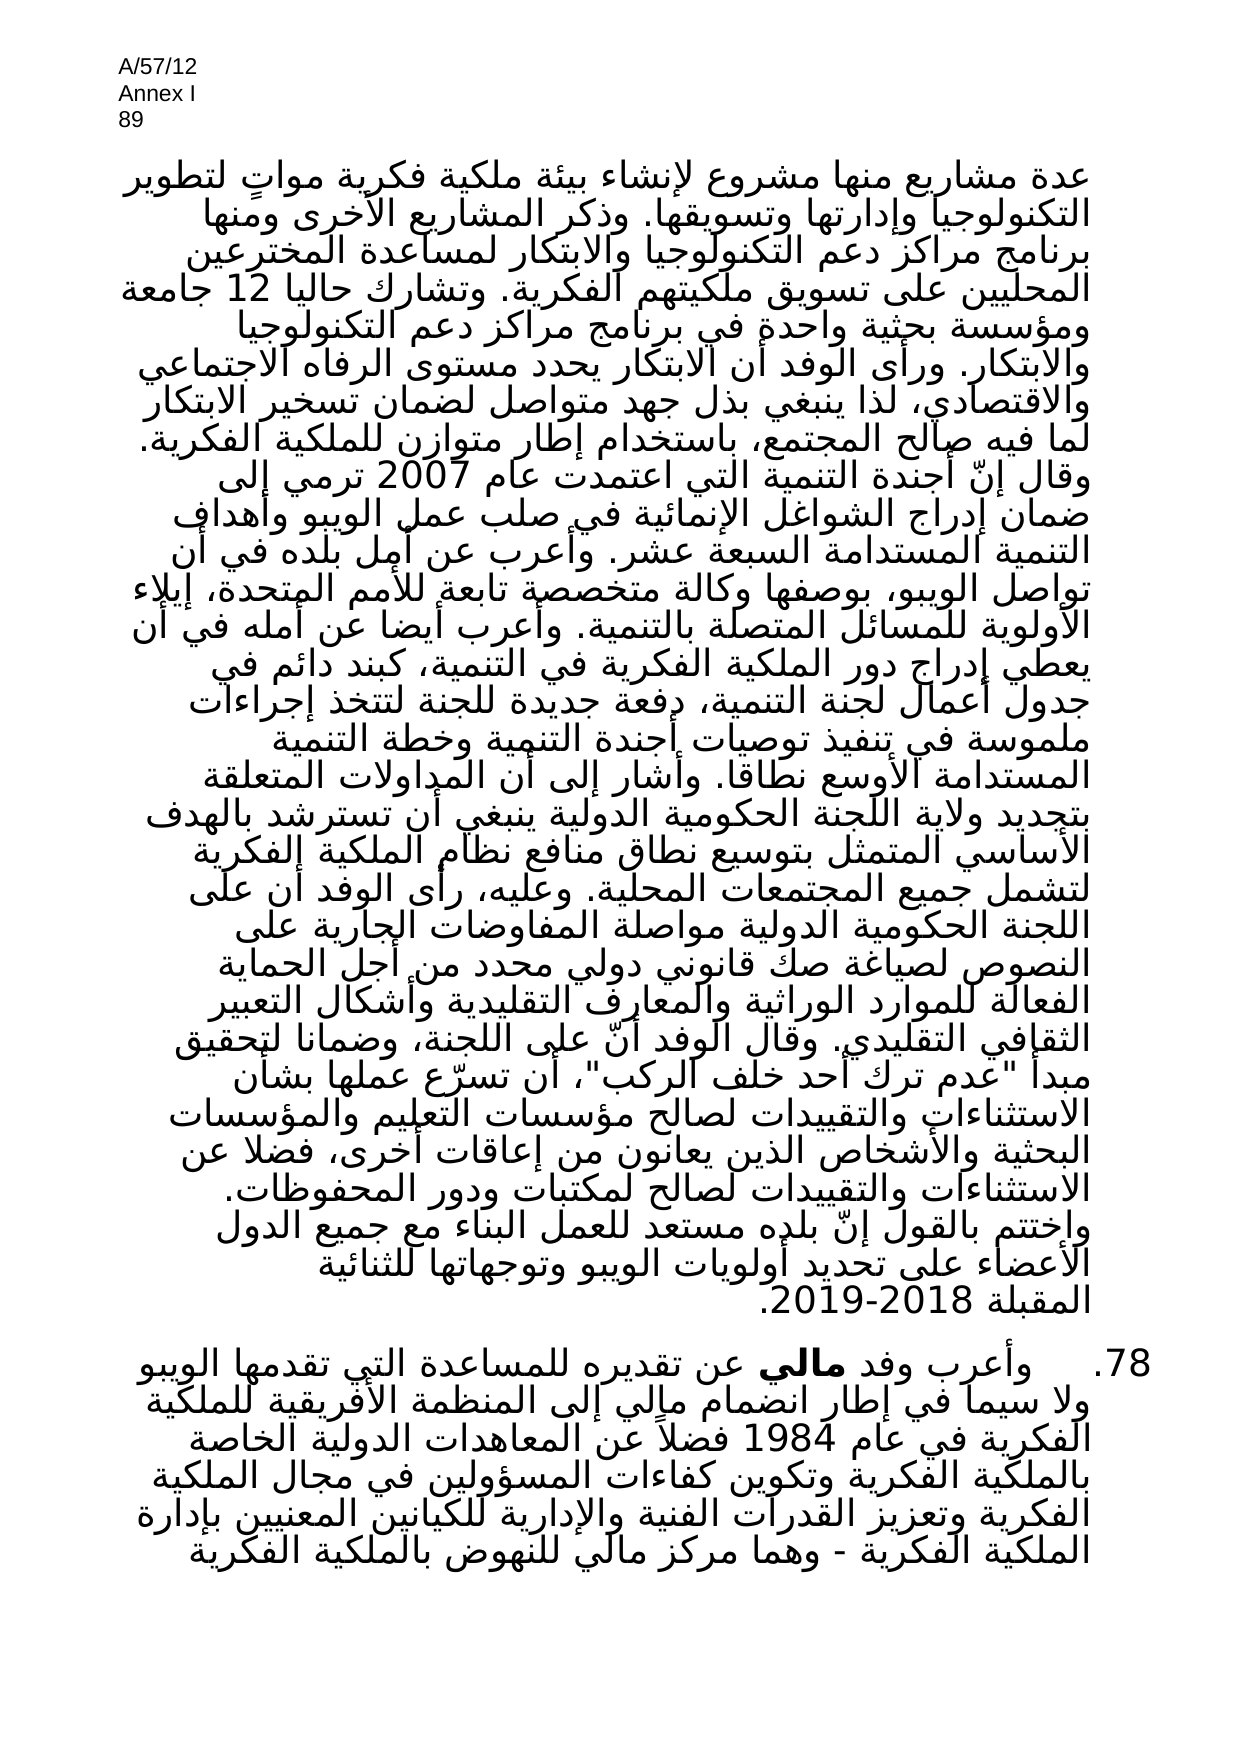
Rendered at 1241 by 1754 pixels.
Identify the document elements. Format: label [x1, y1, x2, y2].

text [118, 1346, 1092, 1571]
text [118, 158, 1092, 1321]
